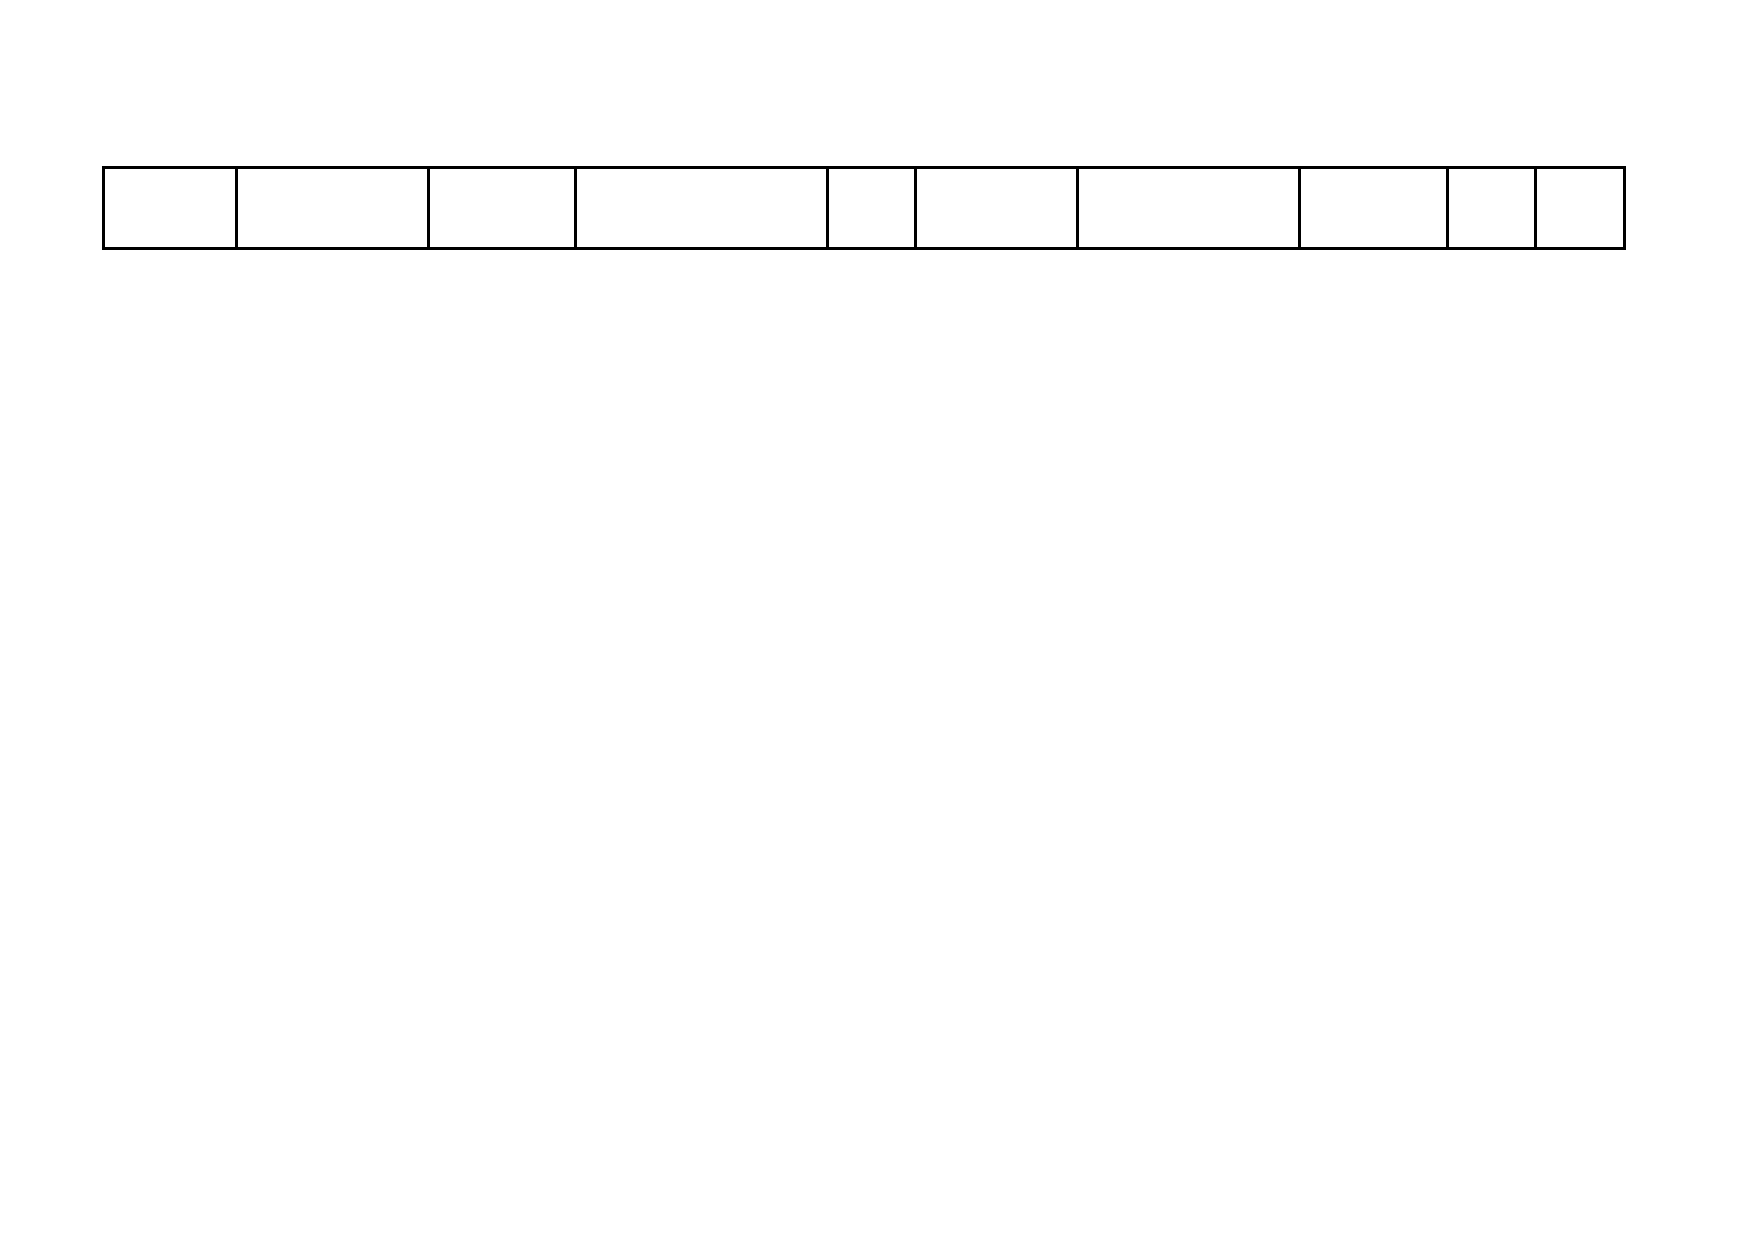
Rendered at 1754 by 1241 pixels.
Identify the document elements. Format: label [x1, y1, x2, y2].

table_cell [577, 169, 826, 247]
table_cell [1079, 169, 1298, 247]
table_cell [105, 169, 235, 247]
table_cell [1301, 169, 1446, 247]
table_cell [430, 169, 574, 247]
table_cell [917, 169, 1076, 247]
table_cell [1449, 169, 1534, 247]
table_cell [829, 169, 914, 247]
table_cell [1537, 169, 1623, 247]
table_cell [238, 169, 427, 247]
